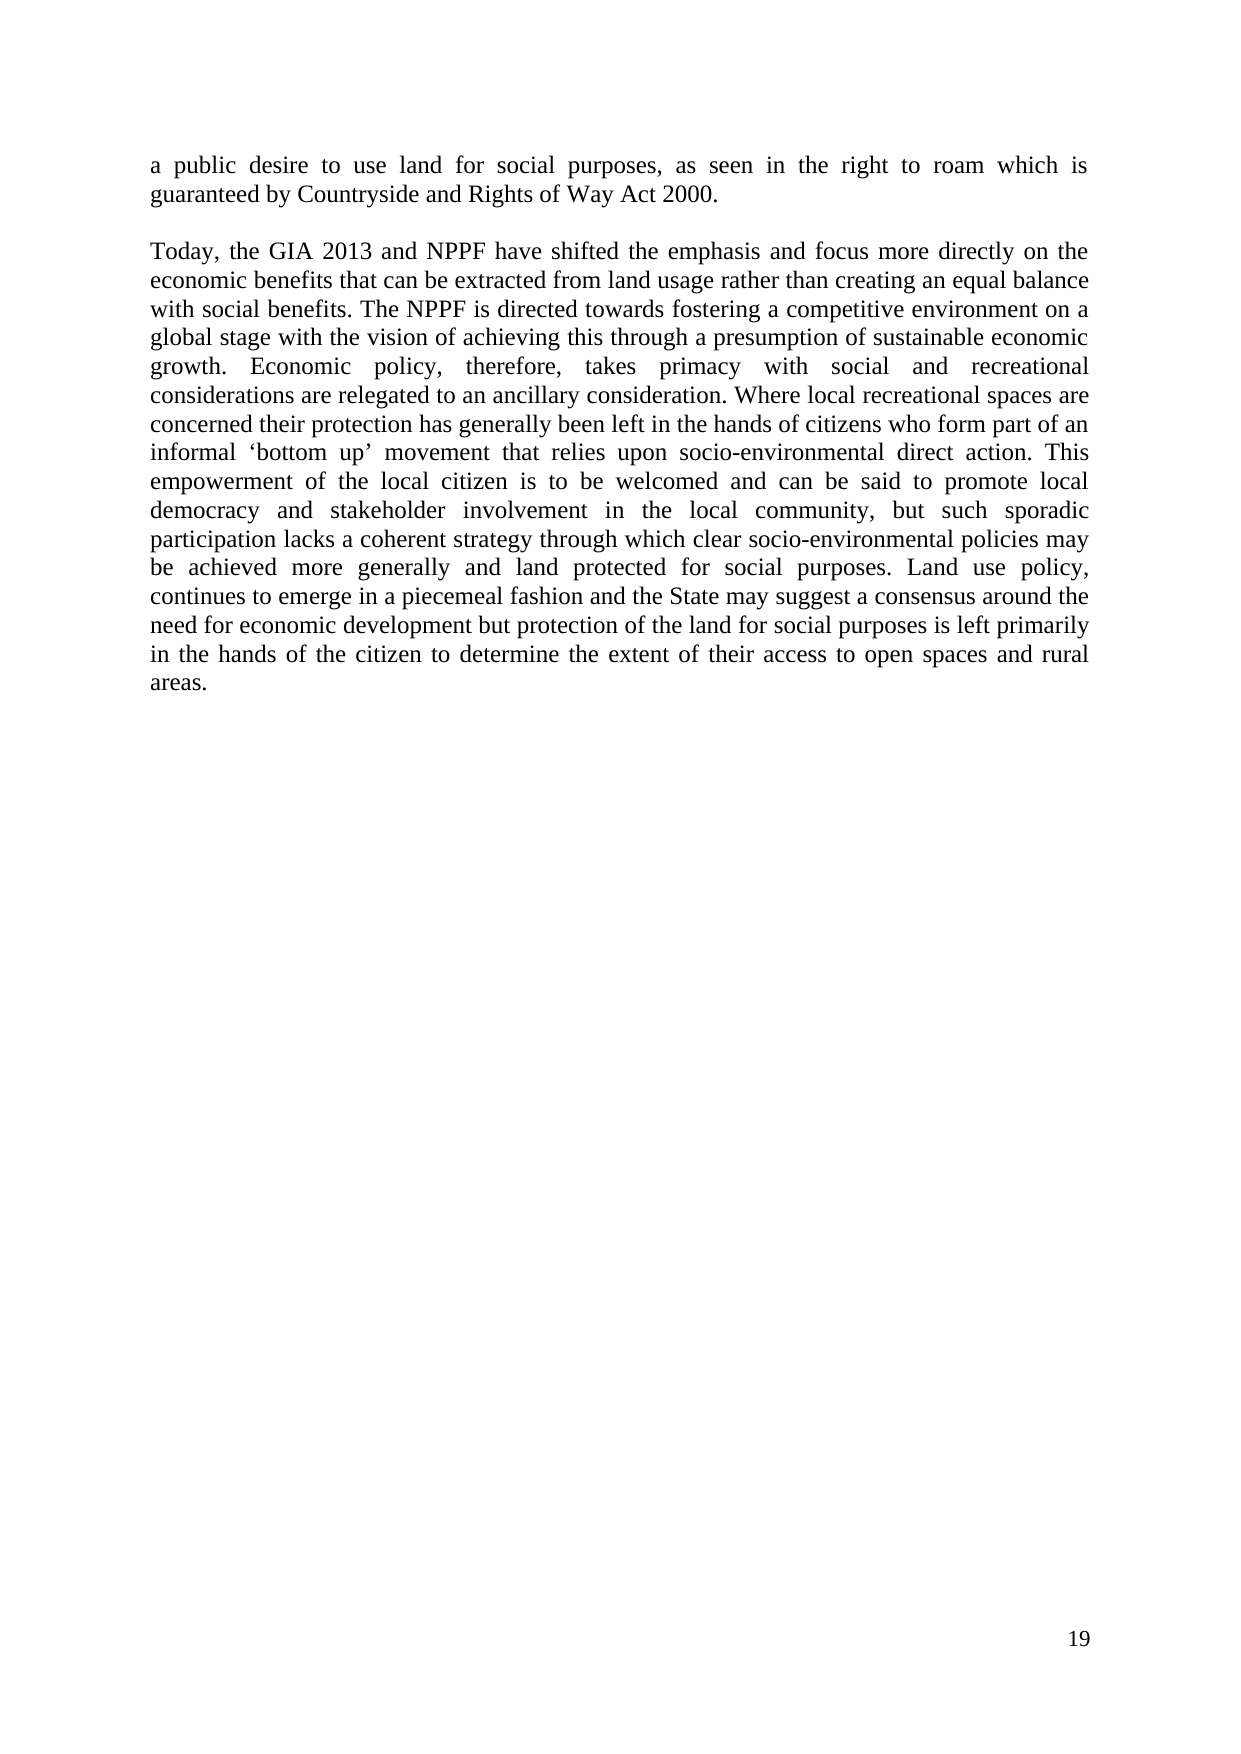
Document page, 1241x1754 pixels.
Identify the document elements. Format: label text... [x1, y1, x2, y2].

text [150, 150, 1090, 207]
text Today, the GIA 2013 and NPPF have shifted the emphasis and focus more directly on the economic benefits that can be extracted from land usage rather than creating an equal balance with social benefits. The NPPF is directed towards fostering a competitive environment on a global stage with the vision of achieving this through a presumption of sustainable economic growth. Economic policy, therefore, takes primacy with social and recreational considerations are relegated to an ancillary consideration. Where local recreational spaces are concerned their protection has generally been left in the hands of citizens who form part of an informal ‘bottom up’ movement that relies upon socio-environmental direct action. This empowerment of the local citizen is to be welcomed and can be said to promote local democracy and stakeholder involvement in the local community, but such sporadic participation lacks a coherent strategy through which clear socio-environmental policies may be achieved more generally and land protected for social purposes. Land use policy, continues to emerge in a piecemeal fashion and the State may suggest a consensus around the need for economic development but protection of the land for social purposes is left primarily in the hands of the citizen to determine the extent of their access to open spaces and rural areas. [150, 236, 1090, 696]
